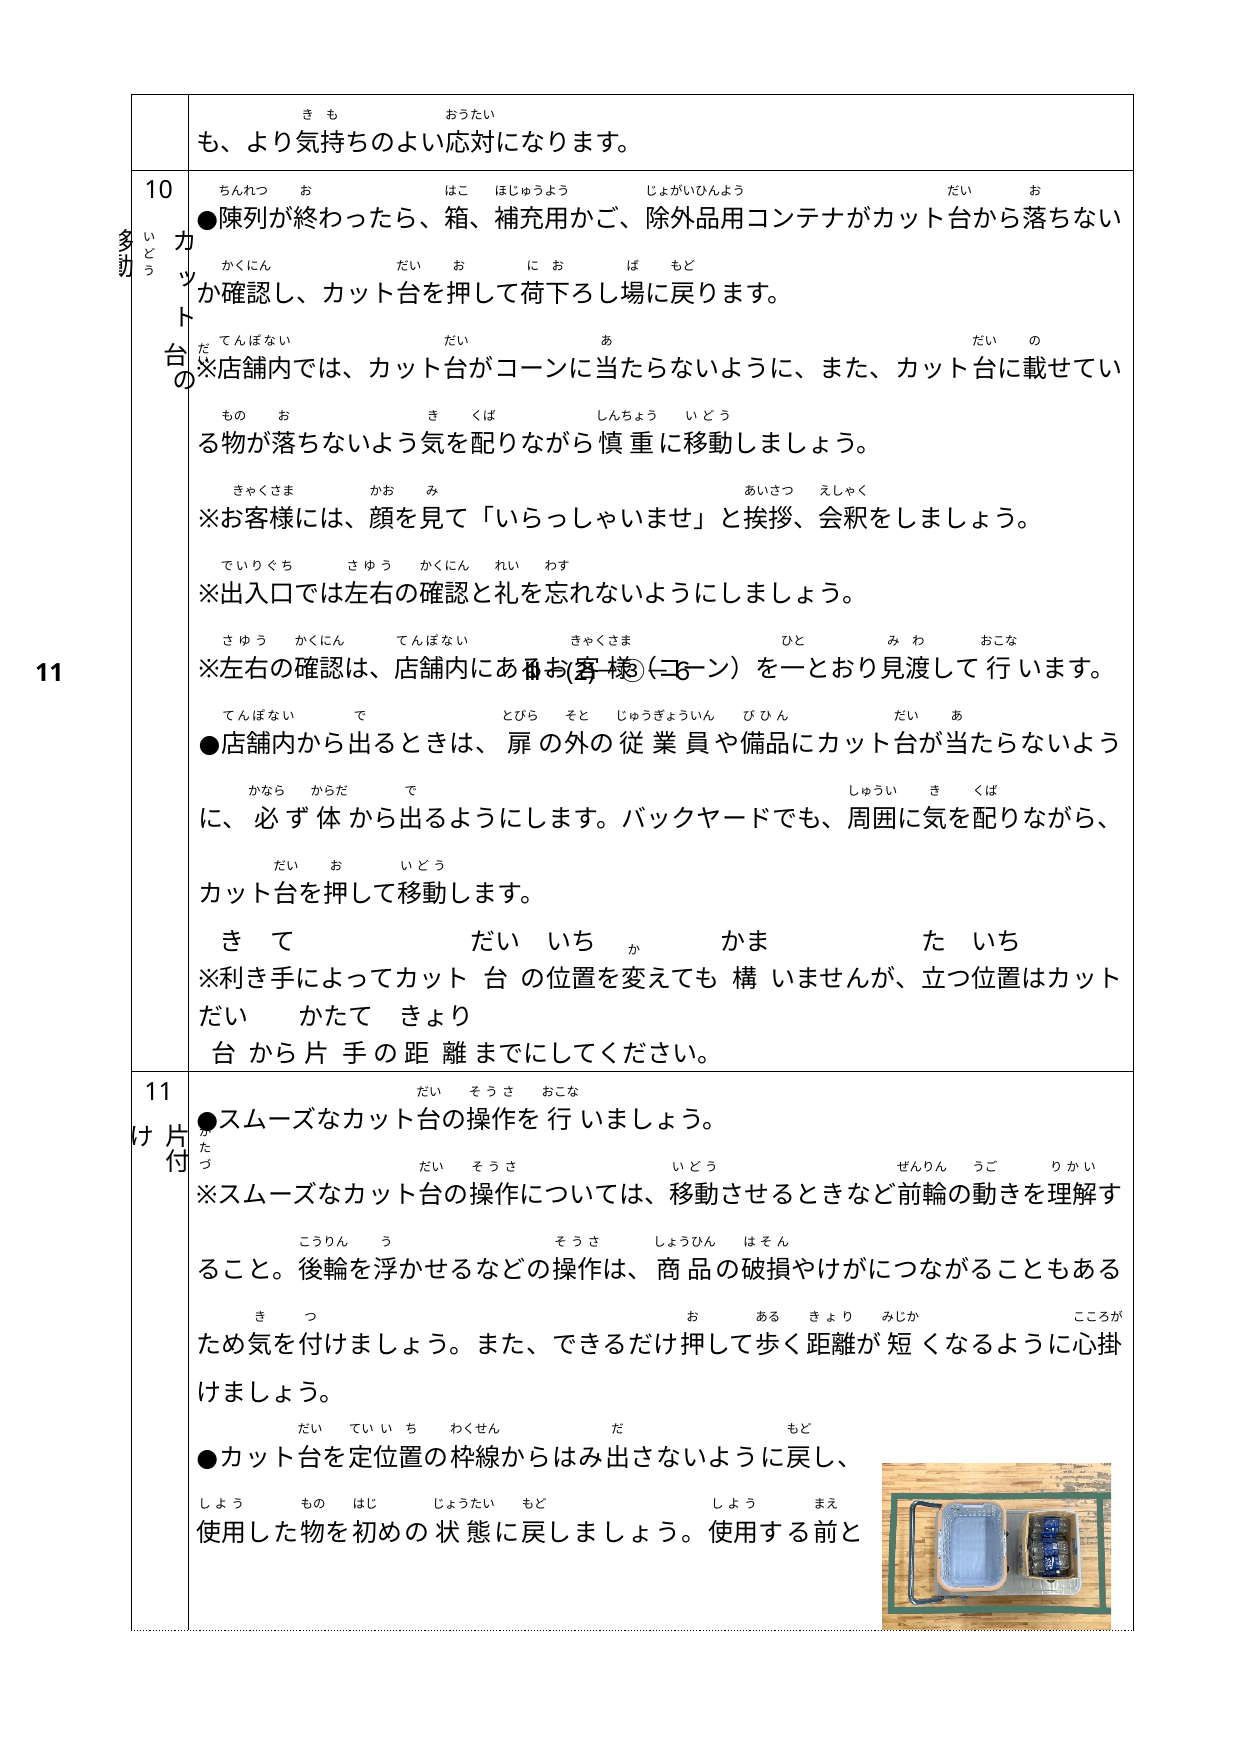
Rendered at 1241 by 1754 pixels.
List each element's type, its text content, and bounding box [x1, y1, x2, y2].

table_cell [189, 1072, 1133, 1630]
picture [882, 1463, 1112, 1630]
table_cell ９ [132, 95, 188, 169]
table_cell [189, 95, 1133, 169]
table_cell 11 [132, 1072, 188, 1630]
table_cell 10 [132, 171, 188, 1071]
table_cell ●がわったら、、かご、コンテナがカットからちないかし、カットをしてろしにります。 ※では、カットがコーンにたらないように、また、カットにせているがちないようをりながらにしましょう。 ※には、をて「いらっしゃいませ」と、をしましょう。 ※ではのとをれないようにしましょう。 ※のは、にあるお（コーン）をとおりしています。 ●からるときは、ののやにカットがたらないように、ずからるようにします。バックヤードでも、にをりながら、カットをしてします。 ※きによってカットのをえてもいませんが、つはカットからのまでにしてください。 [189, 171, 1133, 1071]
